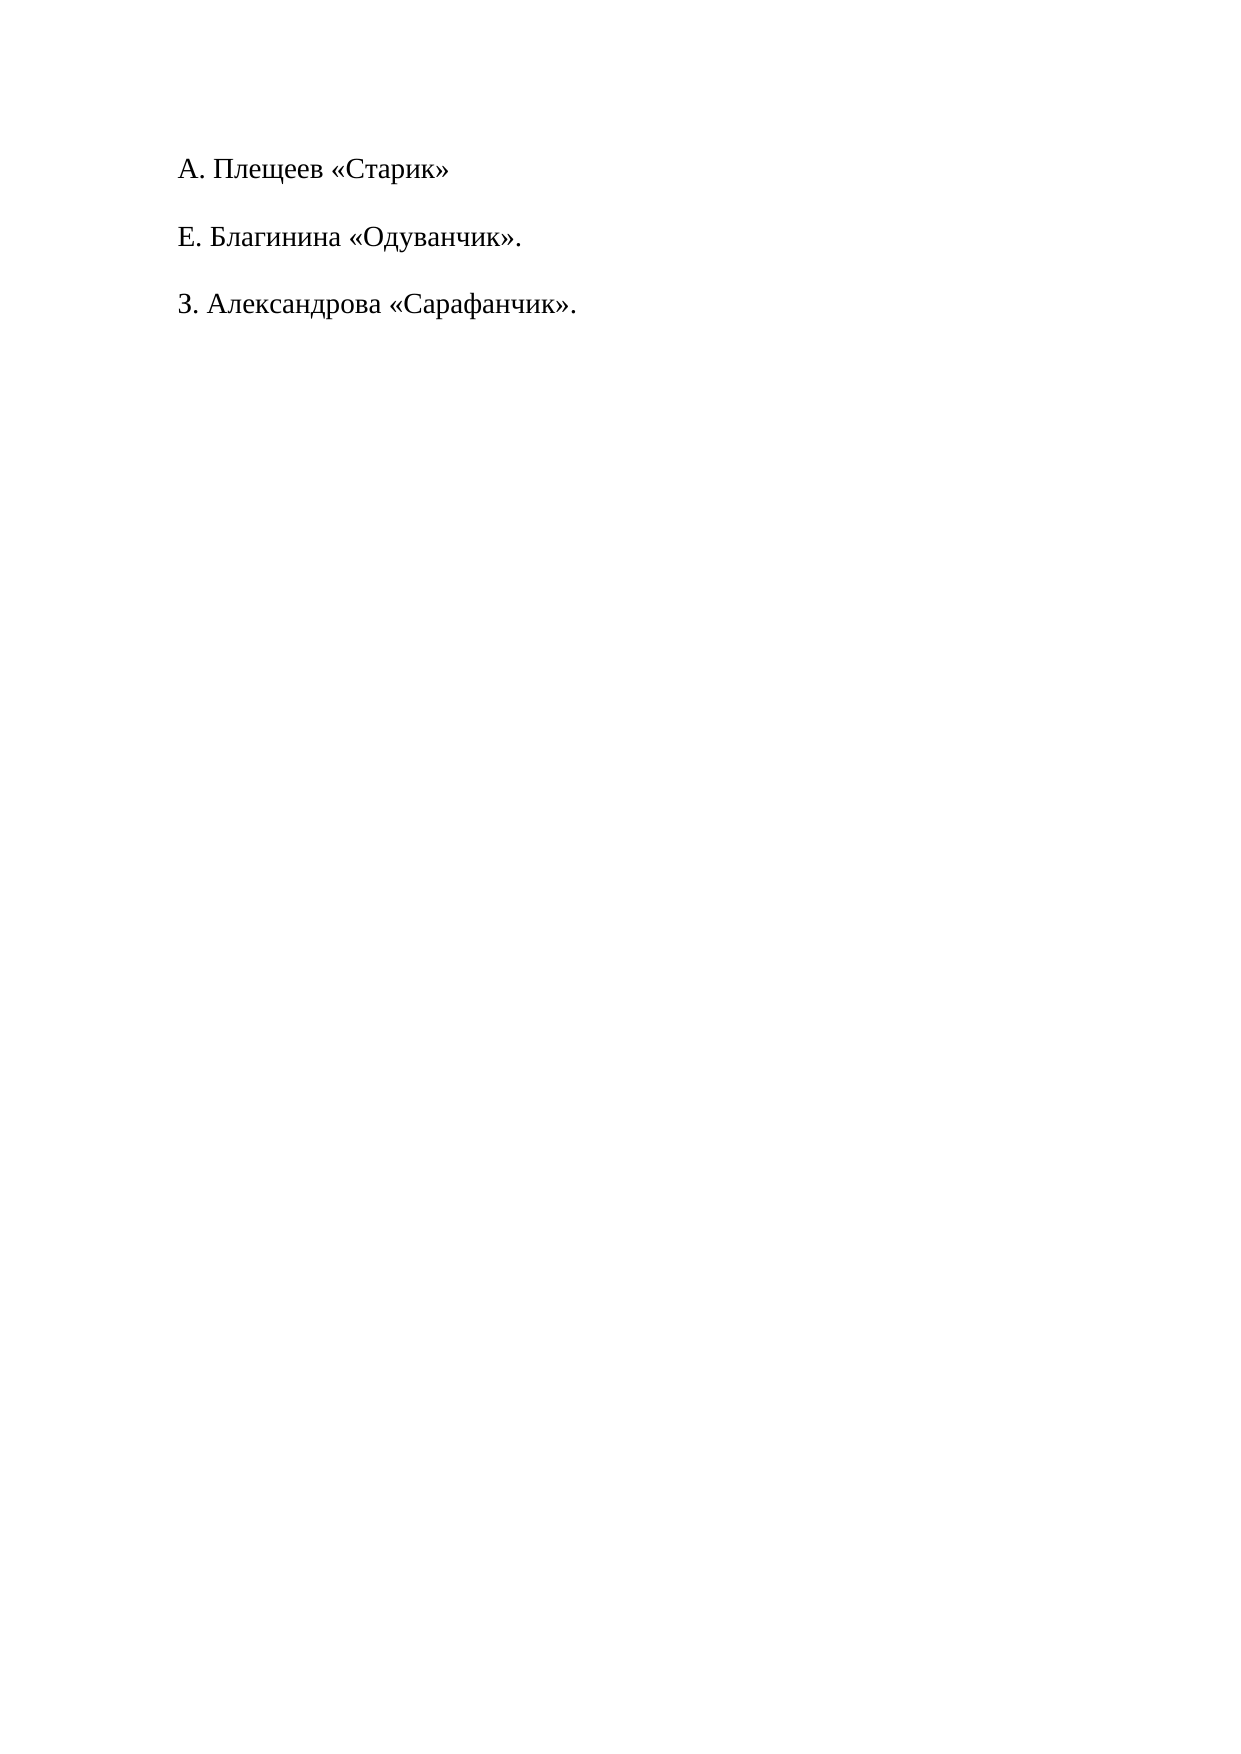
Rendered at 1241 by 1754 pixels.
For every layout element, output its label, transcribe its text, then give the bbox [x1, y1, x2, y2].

text Е. Благинина «Одуванчик». [177, 219, 1152, 252]
text А. Плещеев «Старик» [177, 152, 1152, 185]
text З. Александрова «Сарафанчик». [177, 286, 1152, 319]
